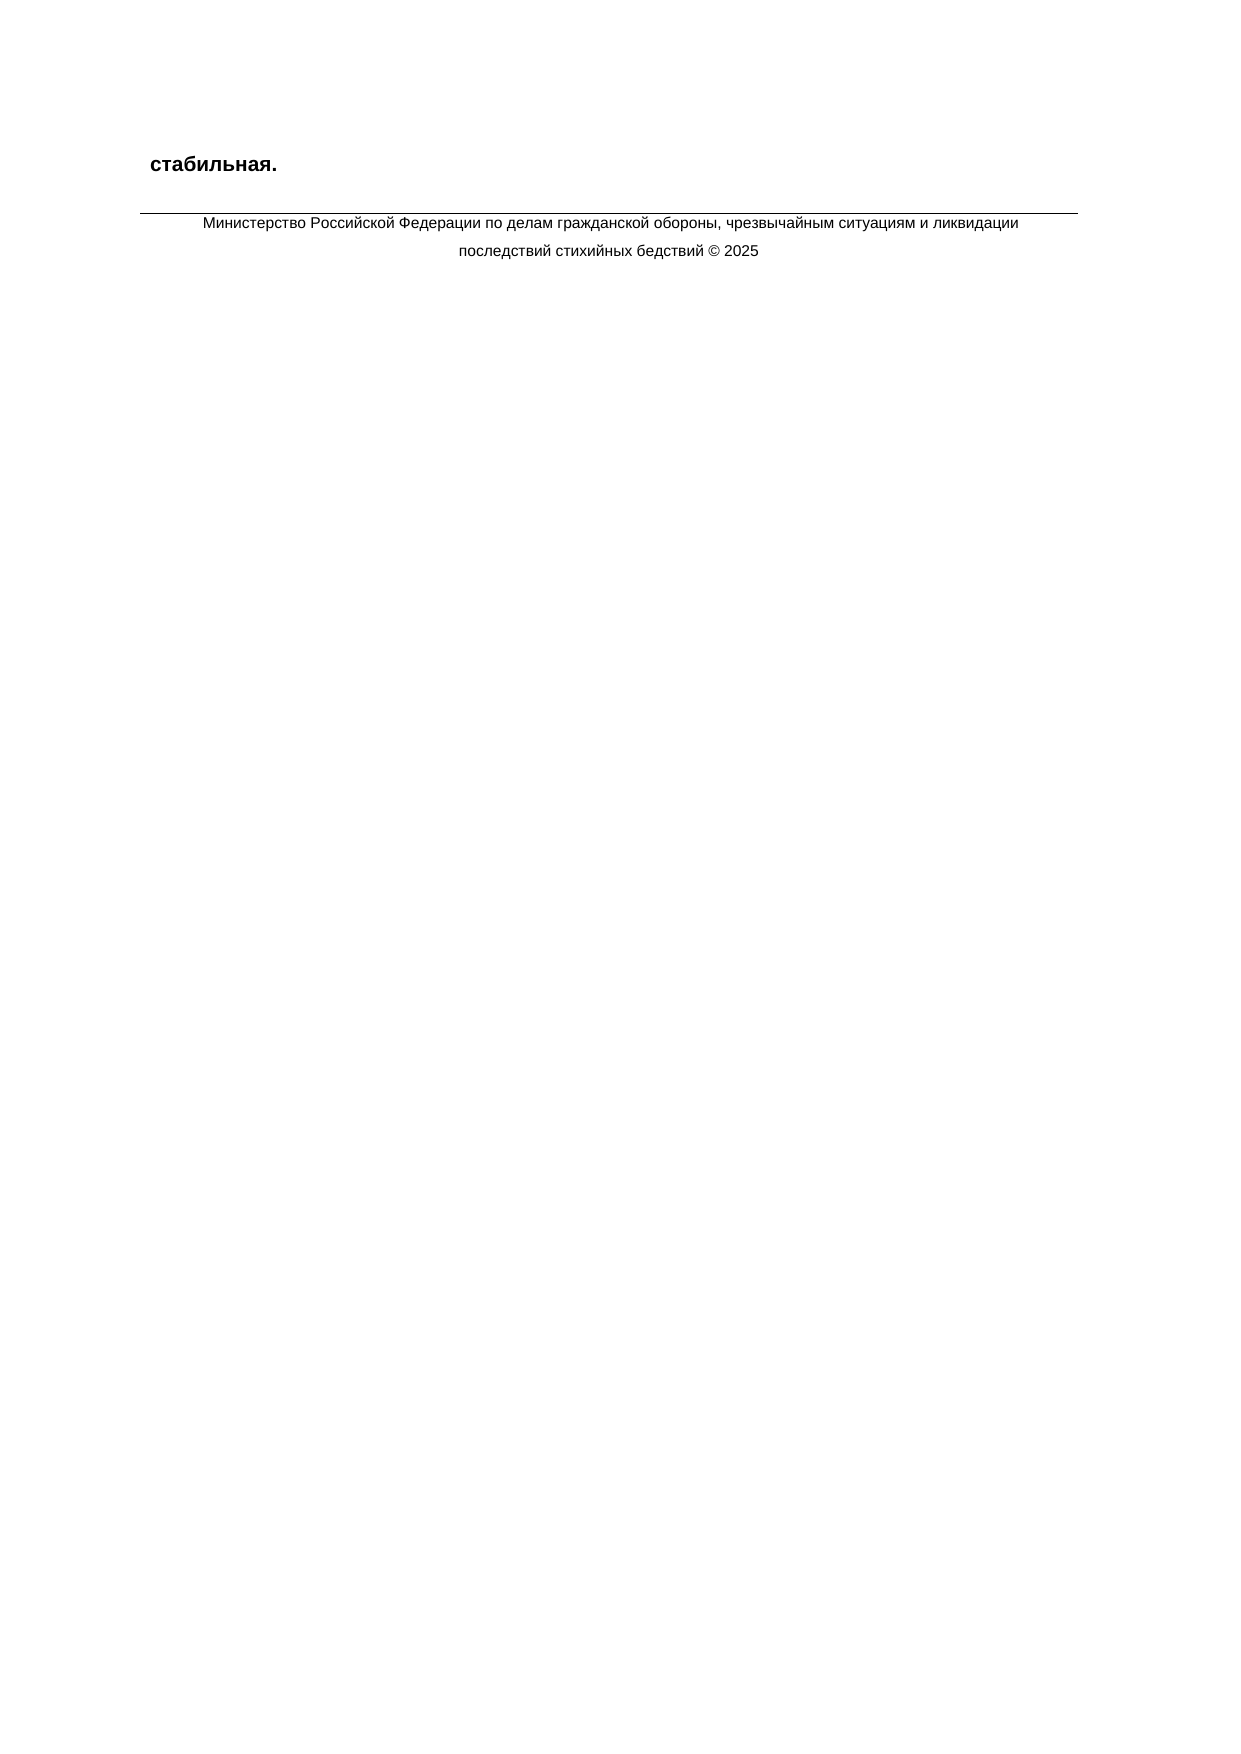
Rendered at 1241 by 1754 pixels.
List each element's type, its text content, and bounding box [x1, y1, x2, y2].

table_cell Министерство Российской Федерации по делам гражданской обороны, чрезвычайным ситуациям и ликвидации последствий стихийных бедствий © 2025 [140, 214, 1078, 296]
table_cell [140, 150, 1078, 212]
